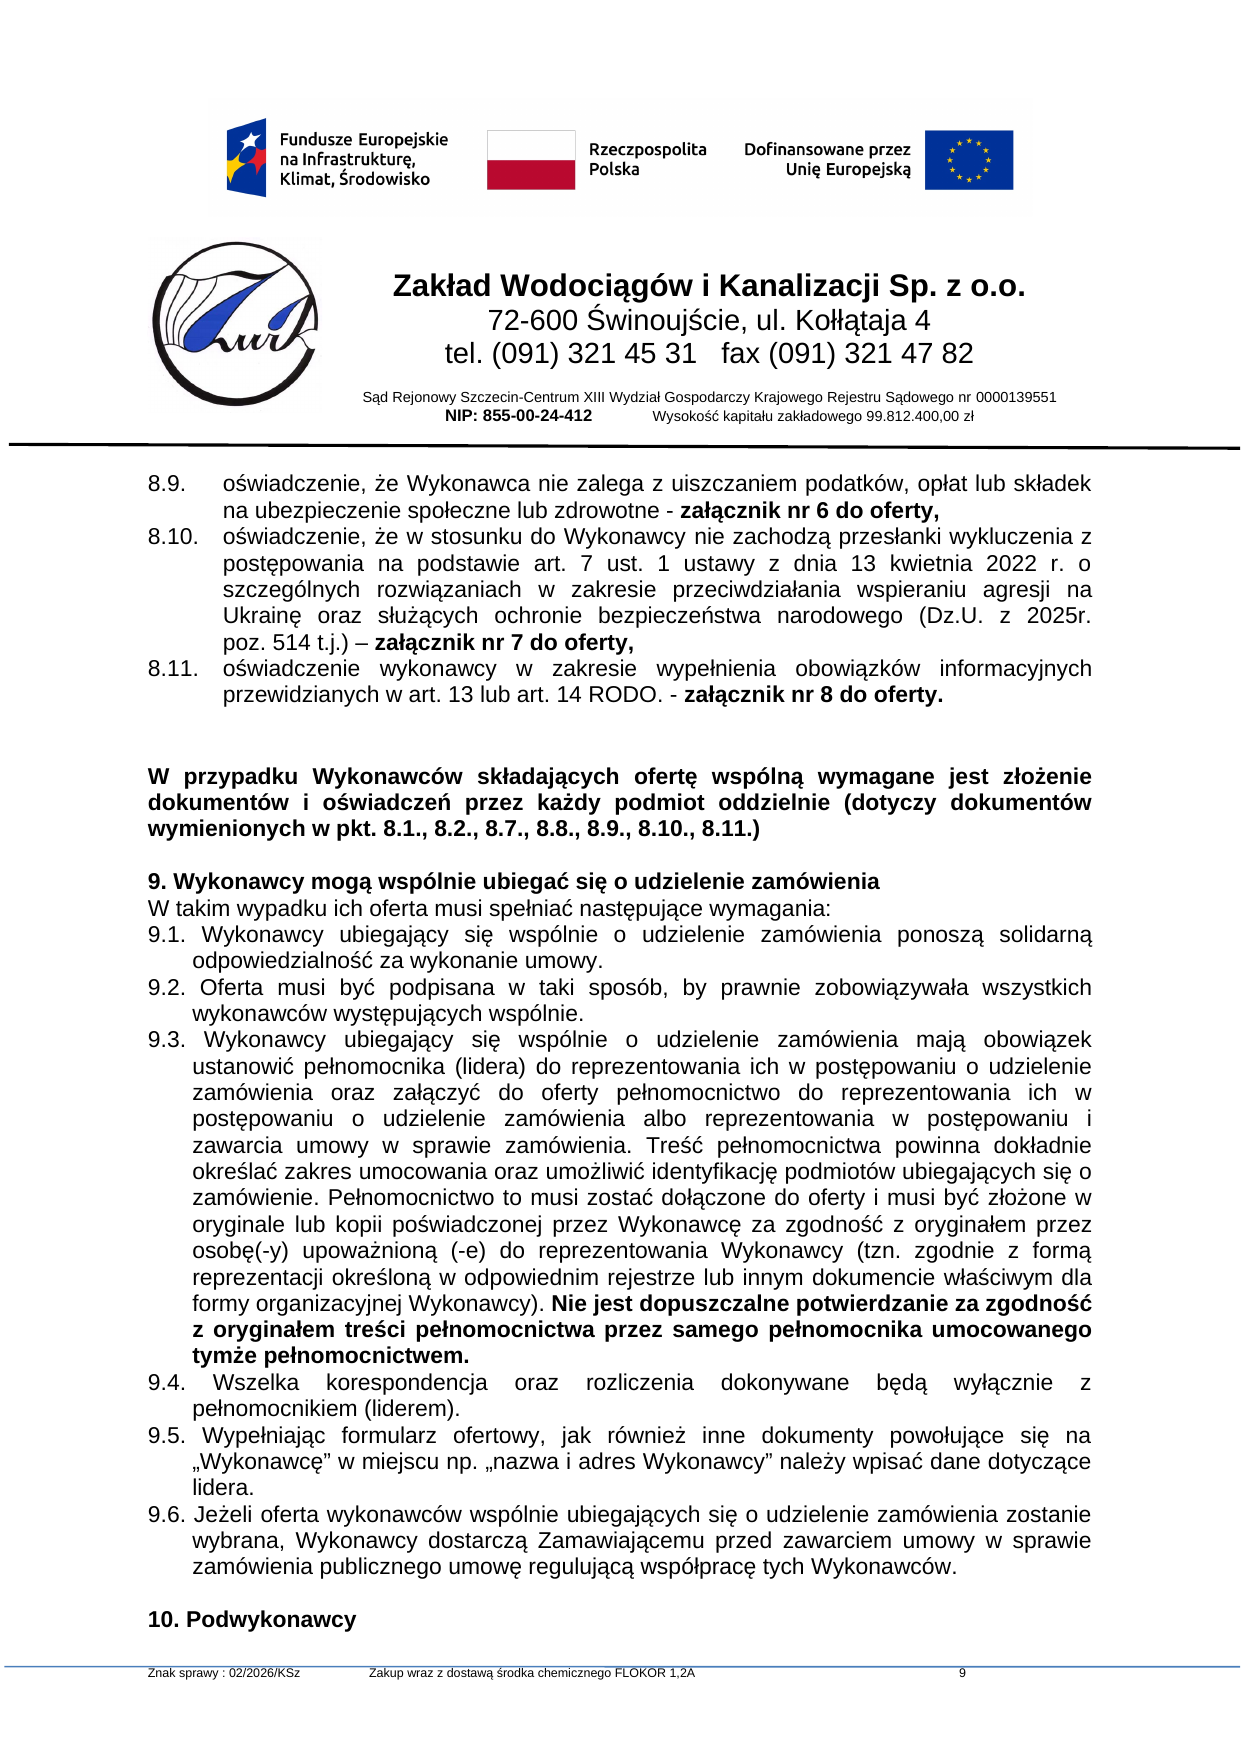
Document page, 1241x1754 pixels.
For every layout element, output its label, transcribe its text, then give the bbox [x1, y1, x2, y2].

text 9.6. Jeżeli oferta wykonawców wspólnie ubiegających się o udzielenie zamówienia zostanie wybrana, Wykonawcy dostarczą Zamawiającemu przed zawarciem umowy w sprawie zamówienia publicznego umowę regulującą współpracę tych Wykonawców. [148, 1501, 1092, 1580]
text W takim wypadku ich oferta musi spełniać następujące wymagania: [148, 894, 1092, 921]
text 9. Wykonawcy mogą wspólnie ubiegać się o udzielenie zamówienia [148, 868, 1092, 894]
text W przypadku Wykonawców składających ofertę wspólną wymagane jest złożenie dokumentów i oświadczeń przez każdy podmiot oddzielnie (dotyczy dokumentów wymienionych w pkt. 8.1., 8.2., 8.7., 8.8., 8.9., 8.10., 8.11.) [148, 763, 1092, 842]
text 10. Podwykonawcy [148, 1606, 1092, 1632]
picture [147, 237, 323, 413]
list oświadczenie, że w stosunku do Wykonawcy nie zachodzą przesłanki wykluczenia z postępowania na podstawie art. 7 ust. 1 ustawy z dnia 13 kwietnia 2022 r. o szczególnych rozwiązaniach w zakresie przeciwdziałania wspieraniu agresji na Ukrainę oraz służących ochronie bezpieczeństwa narodowego (Dz.U. z 2025r. poz. 514 t.j.) – załącznik nr 7 do oferty, [148, 523, 1092, 655]
text 9.1. Wykonawcy ubiegający się wspólnie o udzielenie zamówienia ponoszą solidarną odpowiedzialność za wykonanie umowy. [148, 921, 1092, 973]
text 9.4. Wszelka korespondencja oraz rozliczenia dokonywane będą wyłącznie z pełnomocnikiem (liderem). [148, 1369, 1092, 1422]
text 9.3. Wykonawcy ubiegający się wspólnie o udzielenie zamówienia mają obowiązek ustanowić pełnomocnika (lidera) do reprezentowania ich w postępowaniu o udzielenie zamówienia oraz załączyć do oferty pełnomocnictwo do reprezentowania ich w postępowaniu o udzielenie zamówienia albo reprezentowania w postępowaniu i zawarcia umowy w sprawie zamówienia. Treść pełnomocnictwa powinna dokładnie określać zakres umocowania oraz umożliwić identyfikację podmiotów ubiegających się o zamówienie. Pełnomocnictwo to musi zostać dołączone do oferty i musi być złożone w oryginale lub kopii poświadczonej przez Wykonawcę za zgodność z oryginałem przez osobę(-y) upoważnioną (-e) do reprezentowania Wykonawcy (tzn. zgodnie z formą reprezentacji określoną w odpowiednim rejestrze lub innym dokumencie właściwym dla formy organizacyjnej Wykonawcy). Nie jest dopuszczalne potwierdzanie za zgodność z oryginałem treści pełnomocnictwa przez samego pełnomocnika umocowanego tymże pełnomocnictwem. [148, 1026, 1092, 1369]
text 9.5. Wypełniając formularz ofertowy, jak również inne dokumenty powołujące się na „Wykonawcę” w miejscu np. „nazwa i adres Wykonawcy” należy wpisać dane dotyczące lidera. [148, 1422, 1092, 1501]
list oświadczenie, że Wykonawca nie zalega z uiszczaniem podatków, opłat lub składek na ubezpieczenie społeczne lub zdrowotne - załącznik nr 6 do oferty, [148, 470, 1092, 523]
text 9.2. Oferta musi być podpisana w taki sposób, by prawnie zobowiązywała wszystkich wykonawców występujących wspólnie. [148, 973, 1092, 1026]
list oświadczenie wykonawcy w zakresie wypełnienia obowiązków informacyjnych przewidzianych w art. 13 lub art. 14 RODO. - załącznik nr 8 do oferty. [148, 655, 1092, 708]
picture [207, 98, 1033, 217]
